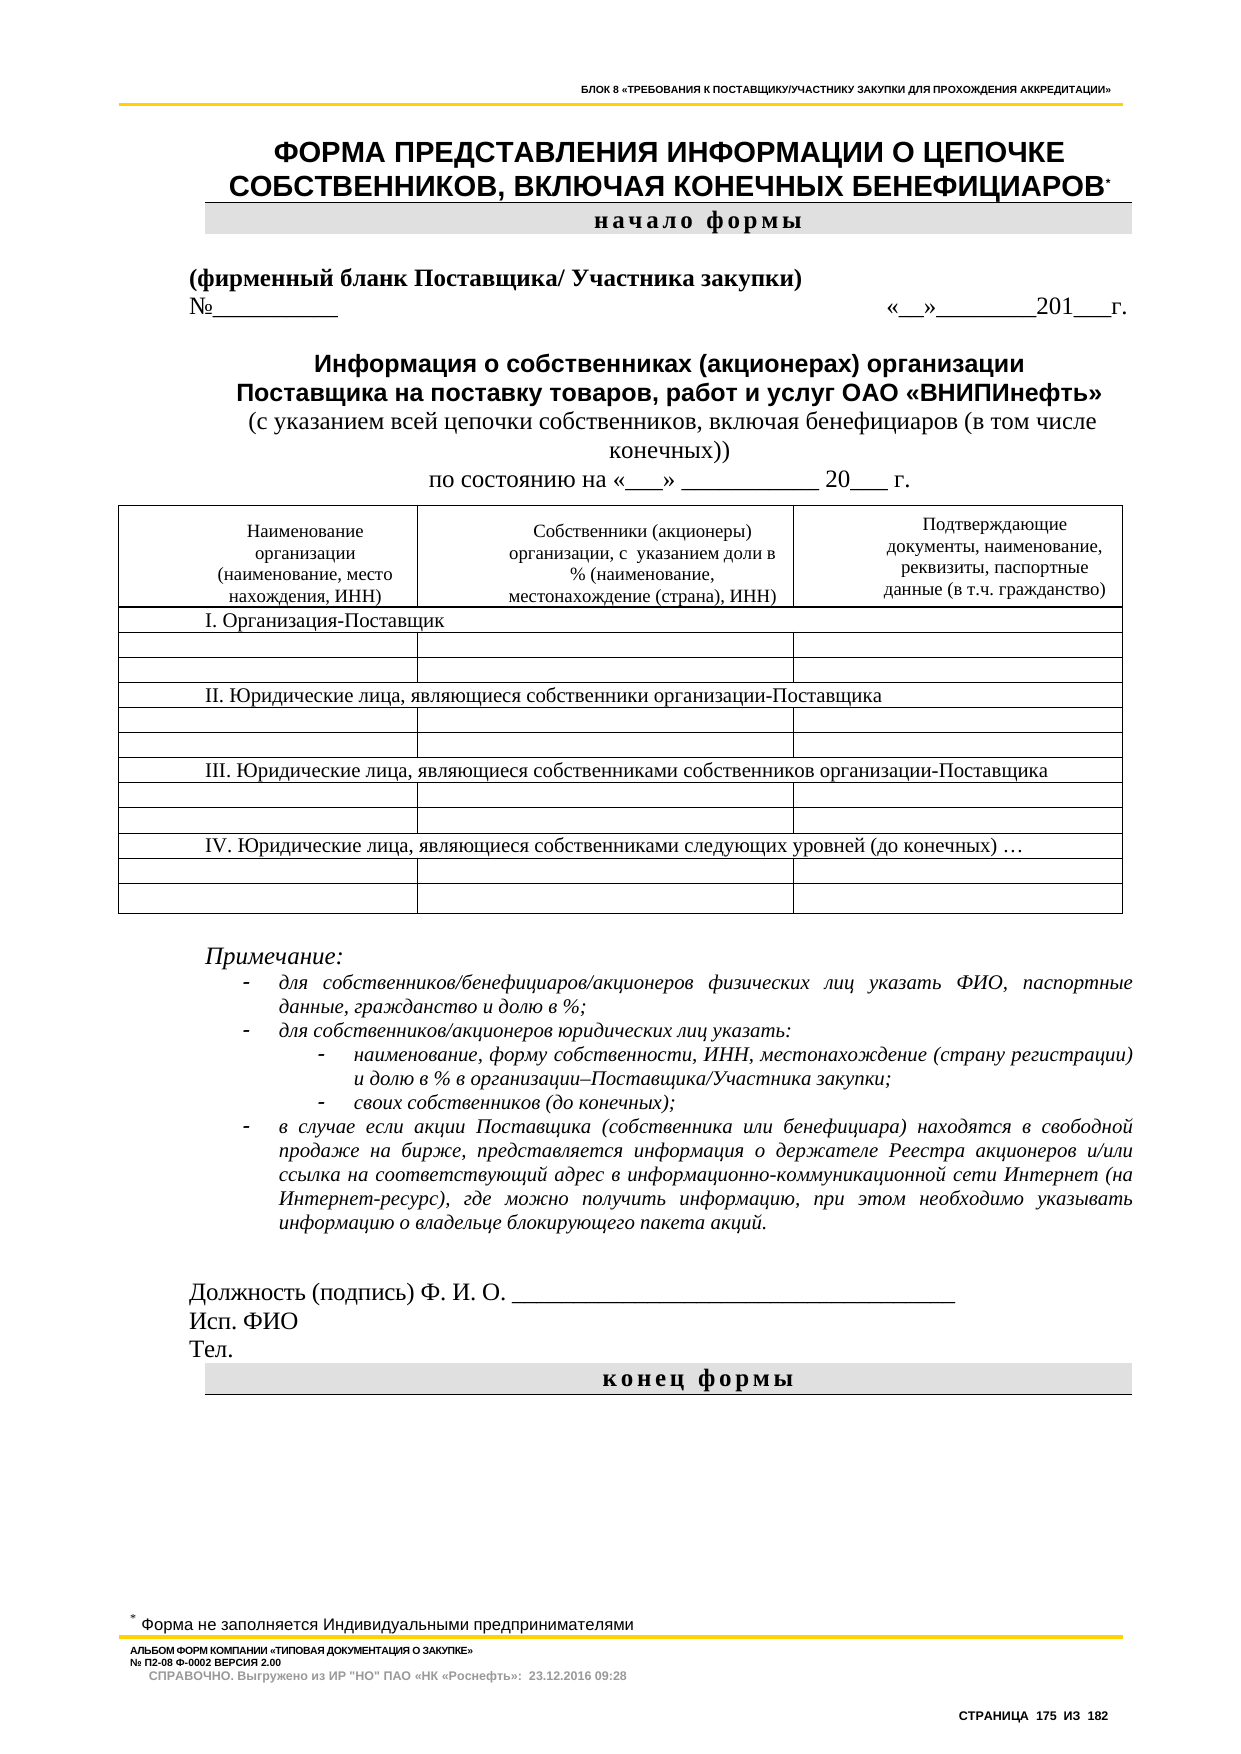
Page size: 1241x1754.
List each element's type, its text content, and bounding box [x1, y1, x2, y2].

text Исп. ФИО [130, 1306, 1134, 1334]
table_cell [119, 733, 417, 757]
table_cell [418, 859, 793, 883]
list для собственников/акционеров юридических лиц указать: [241, 1018, 1134, 1042]
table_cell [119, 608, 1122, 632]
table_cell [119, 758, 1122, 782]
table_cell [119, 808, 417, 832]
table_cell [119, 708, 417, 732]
text Информация о собственниках (акционерах) организации [205, 349, 1134, 378]
text Примечание: [205, 941, 1134, 970]
list для собственников/бенефициаров/акционеров физических лиц указать ФИО, паспортные данные, гражданство и долю в %; [241, 970, 1134, 1018]
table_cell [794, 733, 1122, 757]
text конец формы [205, 1363, 1132, 1394]
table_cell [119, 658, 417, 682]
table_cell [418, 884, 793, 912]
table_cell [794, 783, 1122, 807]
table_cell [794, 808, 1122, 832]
text Тел. [130, 1334, 1134, 1363]
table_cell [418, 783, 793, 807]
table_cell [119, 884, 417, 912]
text Должность (подпись) Ф. И. О. ____________________________________ [130, 1277, 1134, 1306]
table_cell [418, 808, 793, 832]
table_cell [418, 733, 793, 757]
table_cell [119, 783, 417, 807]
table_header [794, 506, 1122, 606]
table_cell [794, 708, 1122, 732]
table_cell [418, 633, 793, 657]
text (с указанием всей цепочки собственников, включая бенефициаров (в том числе конечных)) [205, 406, 1134, 464]
list в случае если акции Поставщика (собственника или бенефициара) находятся в свободной продаже на бирже, представляется информация о держателе Реестра акционеров и/или ссылка на соответствующий адрес в информационно-коммуникационной сети Интернет (на Интернет-ресурс), где можно получить информацию, при этом необходимо указывать информацию о владельце блокирующего пакета акций. [241, 1114, 1134, 1234]
list наименование, форму собственности, ИНН, местонахождение (страну регистрации) и долю в % в организации–Поставщика/Участника закупки; [316, 1042, 1134, 1090]
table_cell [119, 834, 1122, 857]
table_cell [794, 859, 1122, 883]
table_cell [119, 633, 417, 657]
text начало формы [205, 203, 1132, 234]
list своих собственников (до конечных); [316, 1090, 1134, 1114]
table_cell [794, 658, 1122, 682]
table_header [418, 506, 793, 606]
text №__________ «__»________201___г. [130, 291, 1134, 320]
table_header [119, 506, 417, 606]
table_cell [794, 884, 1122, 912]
text Форма представления информации о цепочке собственников, включая конечных бенефициаров [205, 135, 1134, 202]
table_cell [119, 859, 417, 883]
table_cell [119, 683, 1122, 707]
text по состоянию на «___» ___________ 20___ г. [205, 464, 1134, 493]
text (фирменный бланк Поставщика/ Участника закупки) [130, 263, 1134, 291]
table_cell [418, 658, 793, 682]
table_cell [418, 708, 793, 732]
text Поставщика на поставку товаров, работ и услуг ОАО «ВНИПИнефть» [205, 378, 1134, 406]
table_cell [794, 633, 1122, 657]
